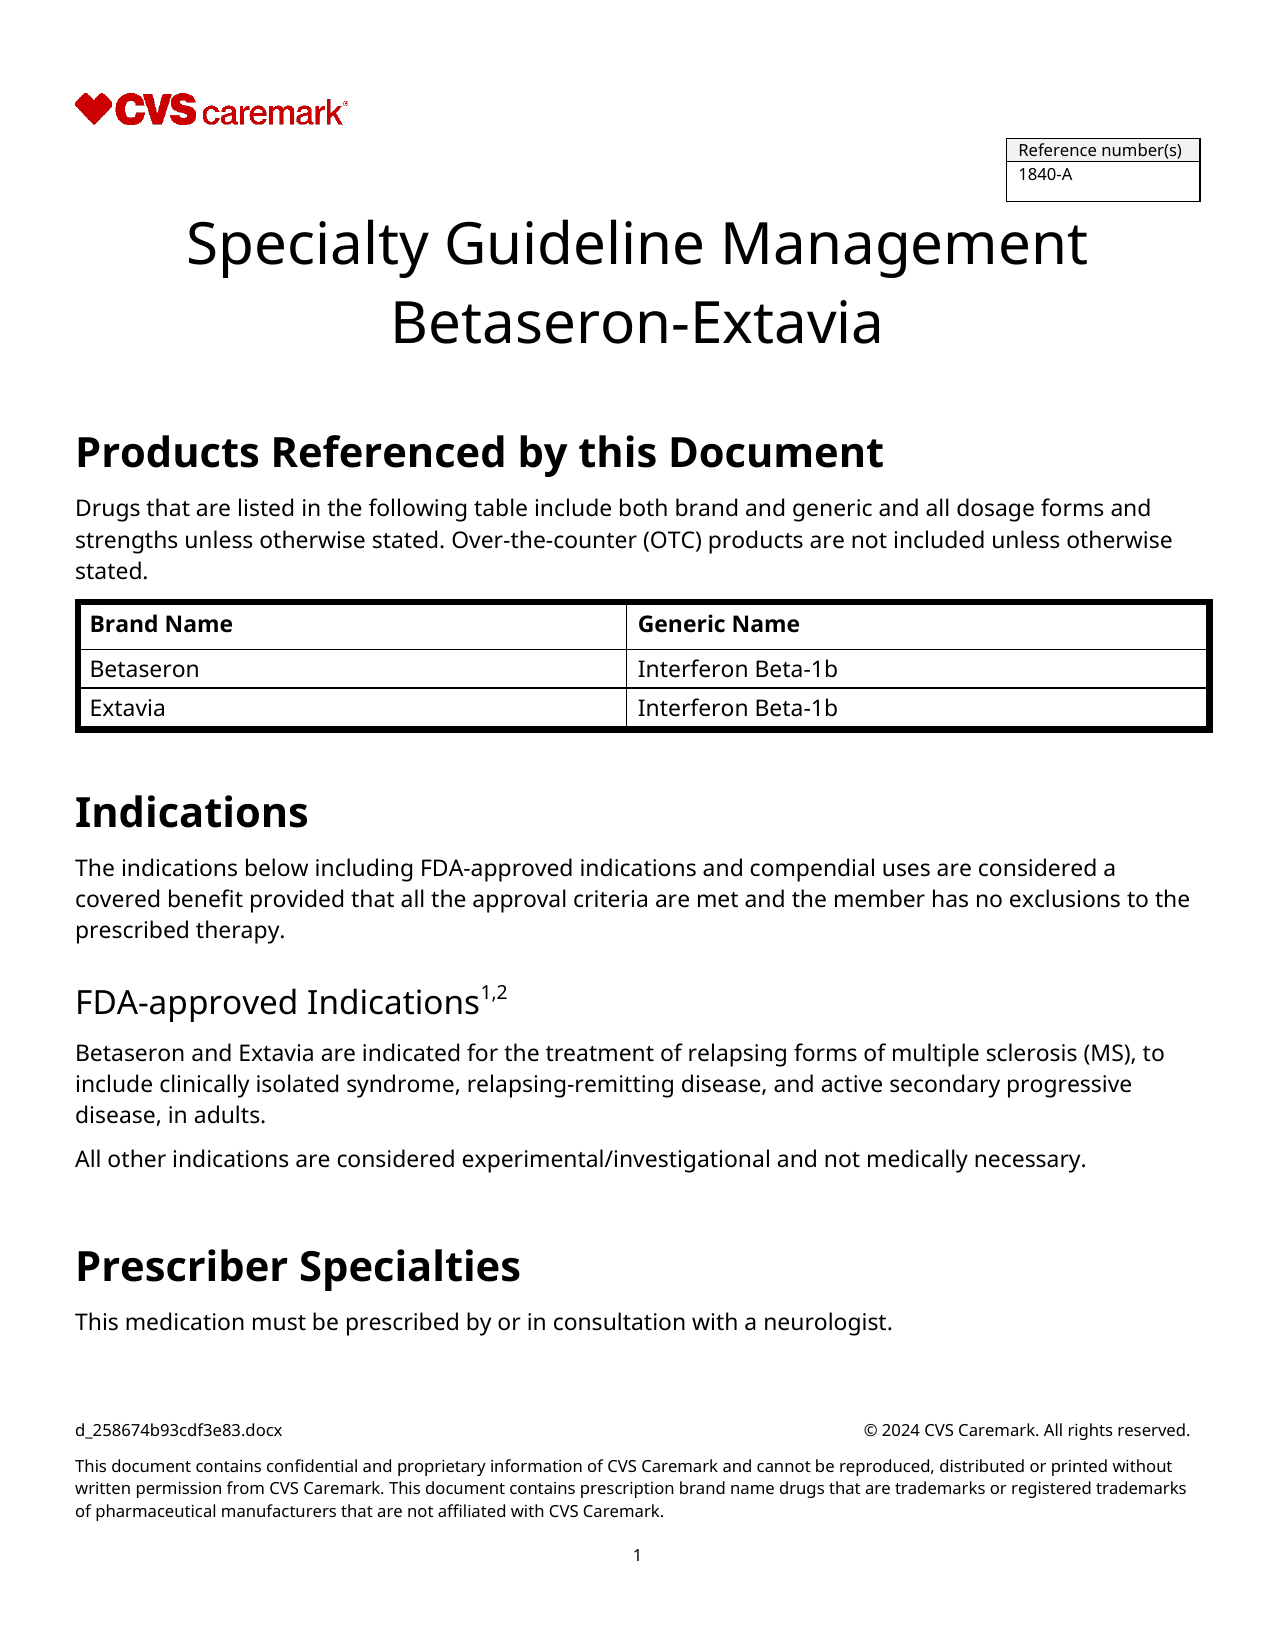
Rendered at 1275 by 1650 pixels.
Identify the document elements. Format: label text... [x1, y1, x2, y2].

picture [75, 93, 348, 125]
table_cell Interferon Beta-1b [627, 689, 1206, 726]
table_cell Betaseron [81, 650, 626, 687]
text Drugs that are listed in the following table include both brand and generic and all dosage forms and strengths unless otherwise stated. Over-the-counter (OTC) products are not included unless otherwise stated. [75, 492, 1200, 586]
table_header Generic Name [627, 605, 1206, 648]
text All other indications are considered experimental/investigational and not medically necessary. [75, 1143, 1200, 1174]
subtitle Prescriber Specialties [75, 1237, 1200, 1293]
subtitle FDA-approved Indications1,2 [75, 979, 1200, 1024]
subtitle Products Referenced by this Document [75, 423, 1200, 480]
table_cell Interferon Beta-1b [627, 650, 1206, 687]
text Betaseron and Extavia are indicated for the treatment of relapsing forms of multiple sclerosis (MS), to include clinically isolated syndrome, relapsing-remitting disease, and active secondary progressive disease, in adults. [75, 1037, 1200, 1130]
text This medication must be prescribed by or in consultation with a neurologist. [75, 1306, 1200, 1337]
table_cell Extavia [81, 689, 626, 726]
text The indications below including FDA-approved indications and compendial uses are considered a covered benefit provided that all the approval criteria are met and the member has no exclusions to the prescribed therapy. [75, 852, 1200, 945]
table_header Brand Name [81, 605, 626, 648]
table_header Reference number(s) [1007, 139, 1199, 161]
subtitle Specialty Guideline Management Betaseron-Extavia [75, 202, 1200, 361]
table_cell 1840-A [1007, 162, 1199, 201]
subtitle Indications [75, 782, 1200, 839]
